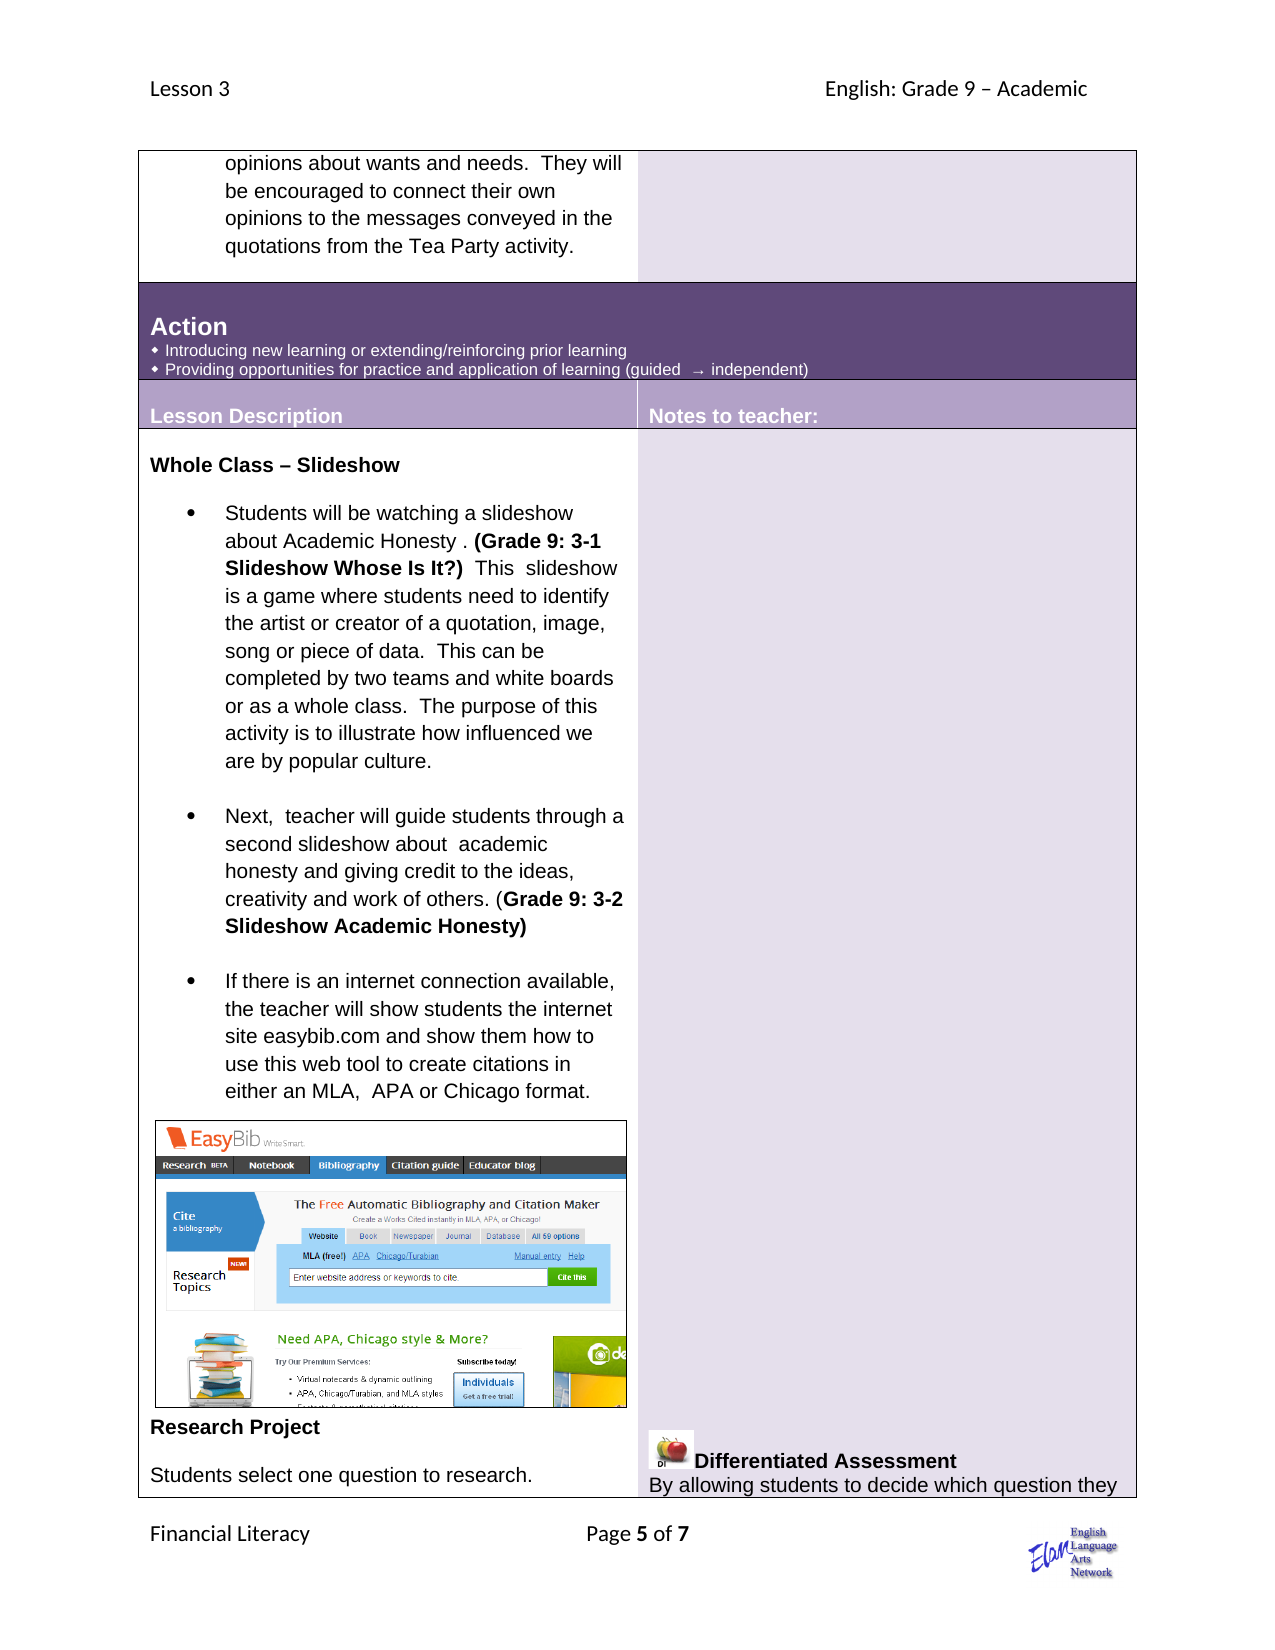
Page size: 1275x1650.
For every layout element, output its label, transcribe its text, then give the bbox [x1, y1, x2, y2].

table_cell Action Introducing new learning or extending/reinforcing prior learning Providing opportunities for practice and application of learning (guided → independent) [139, 283, 1136, 379]
picture [156, 1121, 626, 1407]
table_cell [638, 429, 1136, 1497]
table_cell Lesson Description [139, 380, 637, 428]
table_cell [139, 429, 637, 1497]
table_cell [638, 151, 1136, 282]
picture [1025, 1521, 1125, 1588]
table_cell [139, 151, 637, 282]
picture [648, 1430, 694, 1469]
table_cell Notes to teacher: [638, 380, 1136, 428]
